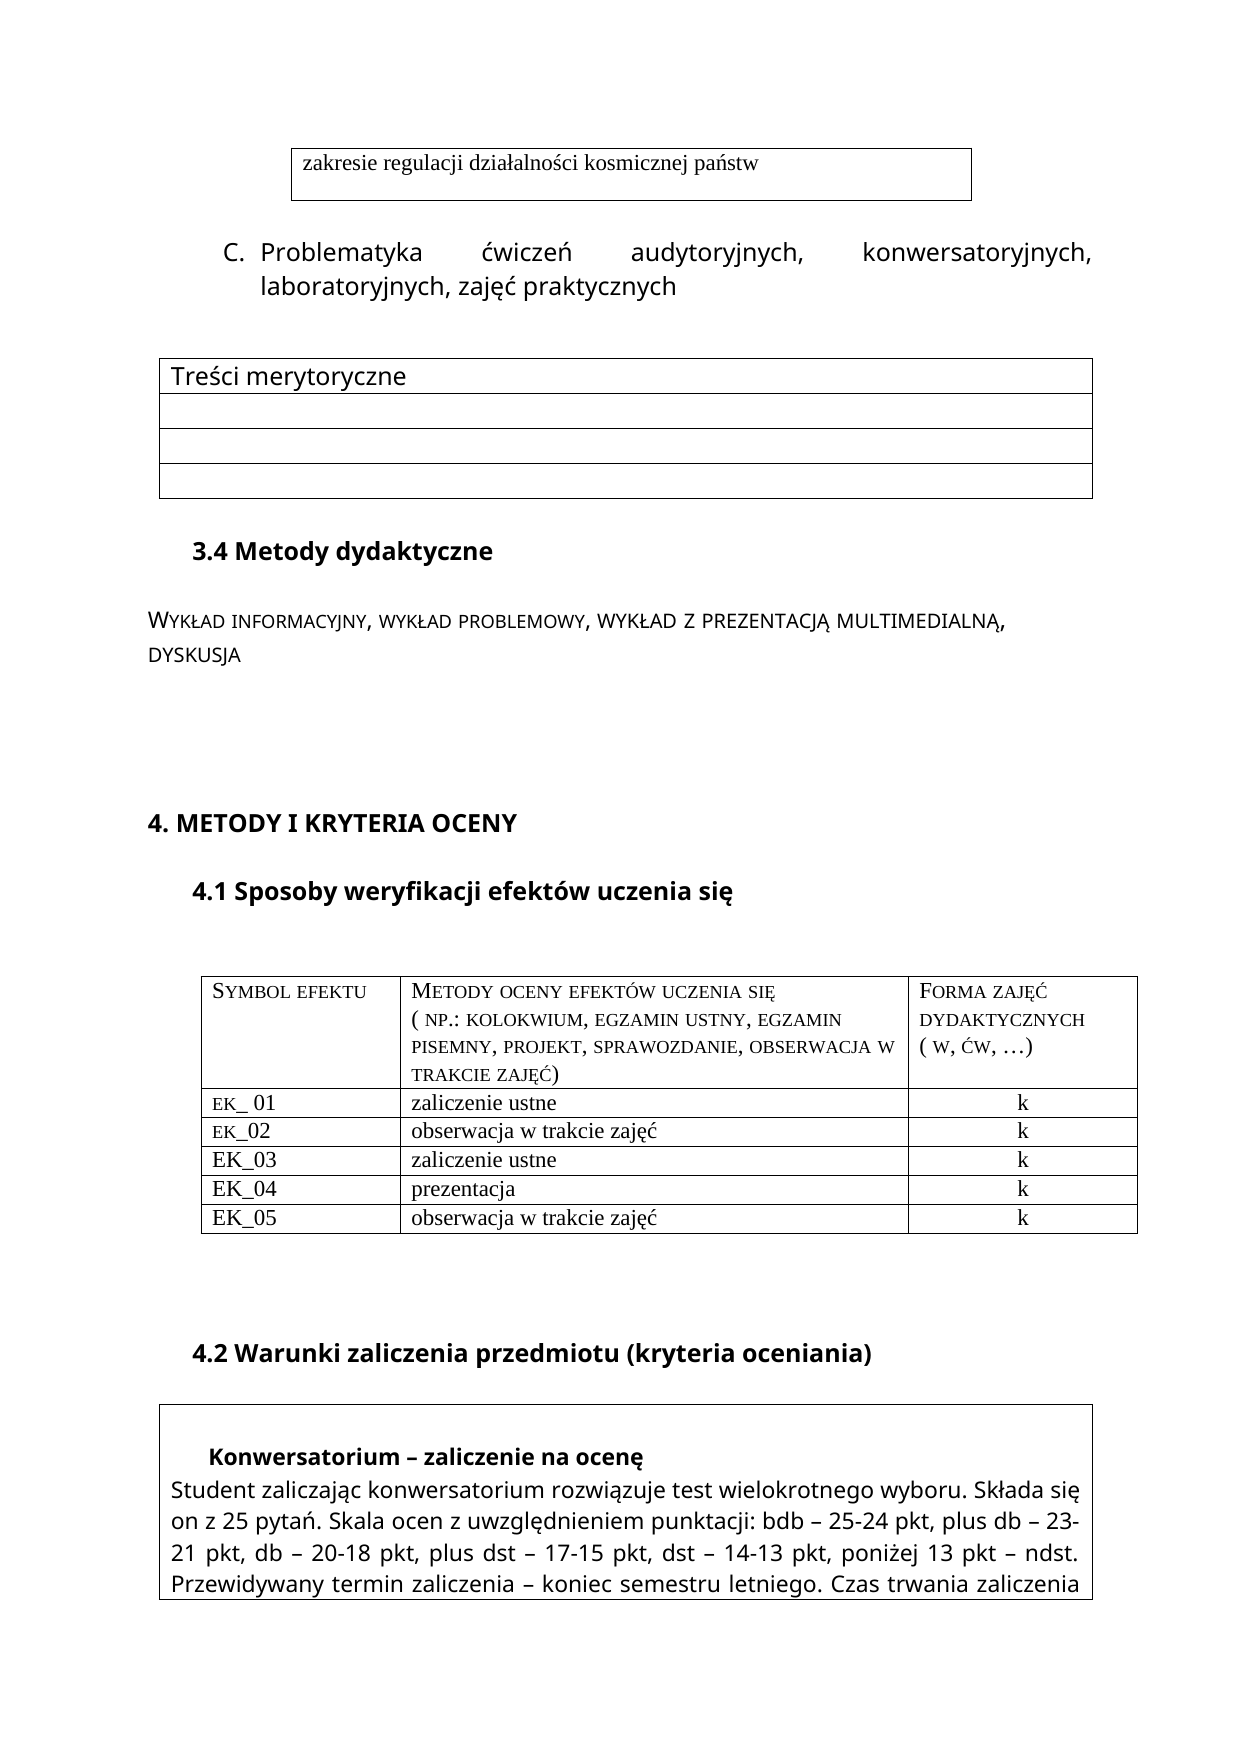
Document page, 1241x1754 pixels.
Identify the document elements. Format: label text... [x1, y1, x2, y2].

table_cell zaliczenie ustne [401, 1089, 908, 1117]
table_cell k [909, 1176, 1137, 1203]
table_cell prezentacja [401, 1176, 908, 1203]
table_cell k [909, 1147, 1137, 1174]
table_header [160, 1405, 1092, 1599]
table_cell ek_02 [202, 1118, 400, 1146]
table_header Forma zajęć dydaktycznych ( w, ćw, …) [909, 977, 1137, 1088]
table_cell [160, 394, 1092, 428]
text Wykład informacyjny, wykład problemowy, wykład z prezentacją multimedialną, dyskusja [148, 601, 1093, 669]
table_cell [160, 429, 1092, 463]
table_cell k [909, 1118, 1137, 1146]
table_cell k [909, 1089, 1137, 1117]
table_cell k [909, 1205, 1137, 1232]
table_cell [292, 149, 971, 200]
table_header Treści merytoryczne [160, 359, 1092, 393]
text 4.1 Sposoby weryfikacji efektów uczenia się [192, 874, 1093, 908]
list Problematyka ćwiczeń audytoryjnych, konwersatoryjnych, laboratoryjnych, zajęć praktycznych [223, 235, 1093, 303]
text 4.2 Warunki zaliczenia przedmiotu (kryteria oceniania) [192, 1336, 1093, 1370]
table_cell obserwacja w trakcie zajęć [401, 1205, 908, 1232]
table_cell [160, 464, 1092, 498]
table_cell zaliczenie ustne [401, 1147, 908, 1174]
table_cell EK_05 [202, 1205, 400, 1232]
table_cell obserwacja w trakcie zajęć [401, 1118, 908, 1146]
text 3.4 Metody dydaktyczne [192, 533, 1093, 567]
table_header Metody oceny efektów uczenia się ( np.: kolokwium, egzamin ustny, egzamin pisemny, projekt, sprawozdanie, obserwacja w trakcie zajęć) [401, 977, 908, 1088]
table_cell ek_ 01 [202, 1089, 400, 1117]
table_cell EK_04 [202, 1176, 400, 1203]
table_cell EK_03 [202, 1147, 400, 1174]
table_header Symbol efektu [202, 977, 400, 1088]
text 4. METODY I KRYTERIA OCENY [148, 806, 1093, 840]
